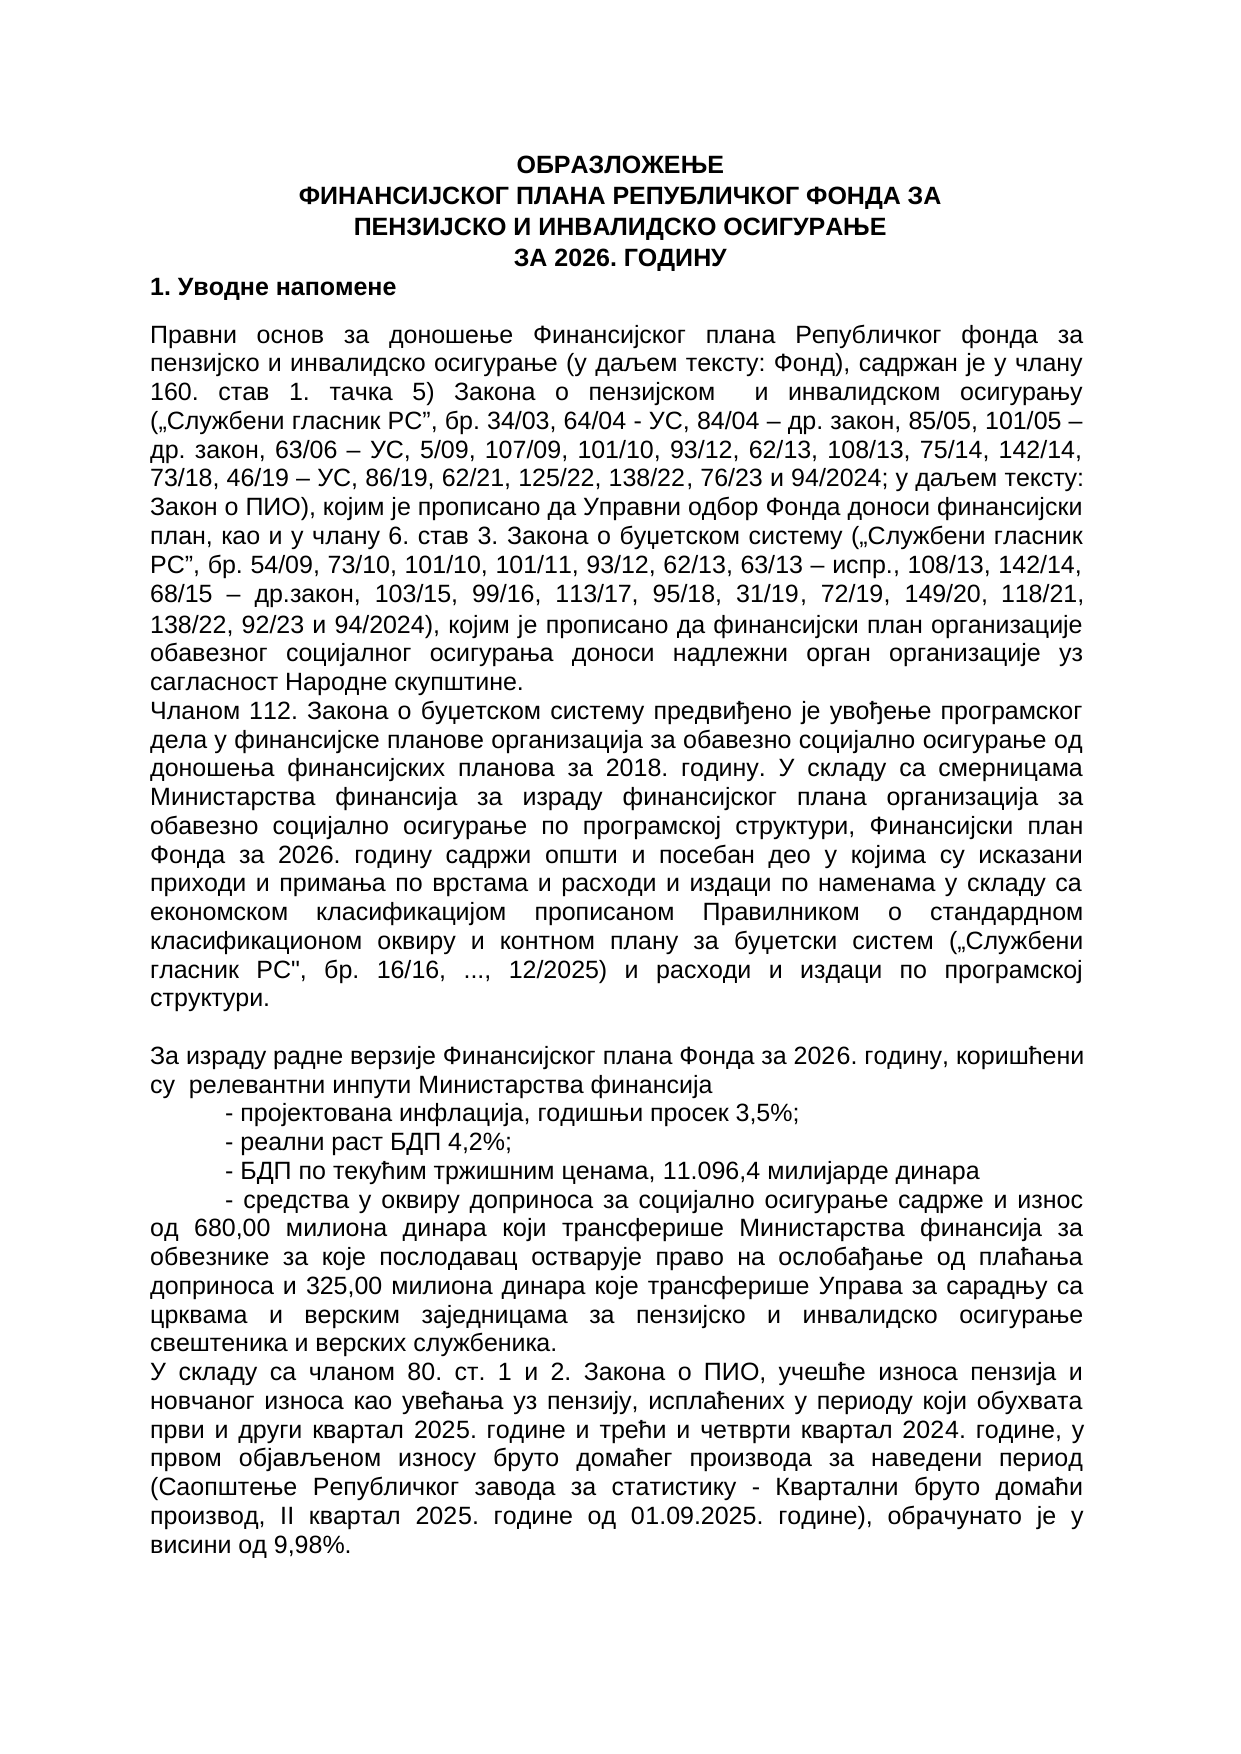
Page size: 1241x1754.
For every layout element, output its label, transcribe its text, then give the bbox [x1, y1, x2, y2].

text ОБРАЗЛОЖЕЊЕ [150, 150, 1090, 179]
text - пројектована инфлација, годишњи просек 3,5%; [150, 1098, 1084, 1127]
text Чланом 112. Закона о буџетском систему предвиђено је увођење програмског дела у финансијске планове организација за обавезно социјално осигурање од доношења финансијских планова за 2018. годину. У складу са смерницама Министарства финансија за израду финансијског плана организација за обавезно социјално осигурање по програмској структури, Финансијски план Фонда за 2026. годину садржи општи и посебан део у којима су исказани приходи и примања по врстама и расходи и издаци по наменама у складу са економском класификацијом прописаном Правилником о стандардном класификационом оквиру и контном плану за буџетски систем („Службени гласник РС", бр. 16/16, ..., 12/2025) и расходи и издаци по програмској структури. [150, 696, 1084, 1012]
text ПЕНЗИЈСКО И ИНВАЛИДСКО ОСИГУРАЊЕ [150, 212, 1090, 241]
text У складу са чланом 80. ст. 1 и 2. Закона о ПИО, учешће износа пензија и новчаног износа као увећања уз пензију, исплаћених у периоду који обухвата први и други квартал 2025. године и трећи и четврти квартал 2024. године, у првом објављеном износу бруто домаћег производа за наведени период (Саопштење Републичког завода за статистику - Квартални бруто домаћи производ, II квартал 2025. године од 01.09.2025. године), обрачунато је у висини од 9,98%. [150, 1357, 1084, 1558]
text 1. Уводне напомене [126, 272, 1090, 301]
text - средства у оквиру доприноса за социјално осигурање садрже и износ од 680,00 милиона динара који трансферише Министарства финансија за обвезнике за које послодавац остварује право на ослобађање од плаћања доприноса и 325,00 милиона динара које трансферише Управа за сарадњу са црквама и верским заједницама за пензијско и инвалидско осигурање свештеника и верских службеника. [150, 1184, 1084, 1357]
text За израду радне верзије Финансијског плана Фонда за 2026. годину, коришћени су релевантни инпути Министарства финансија [150, 1041, 1084, 1098]
subtitle ЗА 2026. ГОДИНУ [150, 243, 1090, 272]
text ФИНАНСИЈСКОГ ПЛАНА РЕПУБЛИЧКОГ ФОНДА ЗА [150, 181, 1090, 210]
text Правни основ за доношење Финансијског плана Републичког фонда за пензијско и инвалидско осигурање (у даљем тексту: Фонд), садржан је у члану 160. став 1. тачка 5) Закона о пензијском и инвалидском осигурању („Службени гласник РС”, бр. 34/03, 64/04 - УС, 84/04 – др. закон, 85/05, 101/05 – др. закон, 63/06 – УС, 5/09, 107/09, 101/10, 93/12, 62/13, 108/13, 75/14, 142/14, 73/18, 46/19 – УС, 86/19, 62/21, 125/22, 138/22, 76/23 и 94/2024; у даљем тексту: Закон о ПИО), којим је прописано да Управни одбор Фонда доноси финансијски план, као и у члану 6. став 3. Закона о буџетском систему („Службени гласник РС”, бр. 54/09, 73/10, 101/10, 101/11, 93/12, 62/13, 63/13 – испр., 108/13, 142/14, 68/15 – др.закон, 103/15, 99/16, 113/17, 95/18, 31/19, 72/19, 149/20, 118/21, 138/22, 92/23 и 94/2024), којим је прописано да финансијски план организације обавезног социјалног осигурања доноси надлежни орган организације уз сагласност Народне скупштине. [150, 319, 1084, 696]
text - реални раст БДП 4,2%; [150, 1127, 1084, 1156]
text - БДП по текућим тржишним ценама, 11.096,4 милијарде динара [150, 1156, 1084, 1184]
